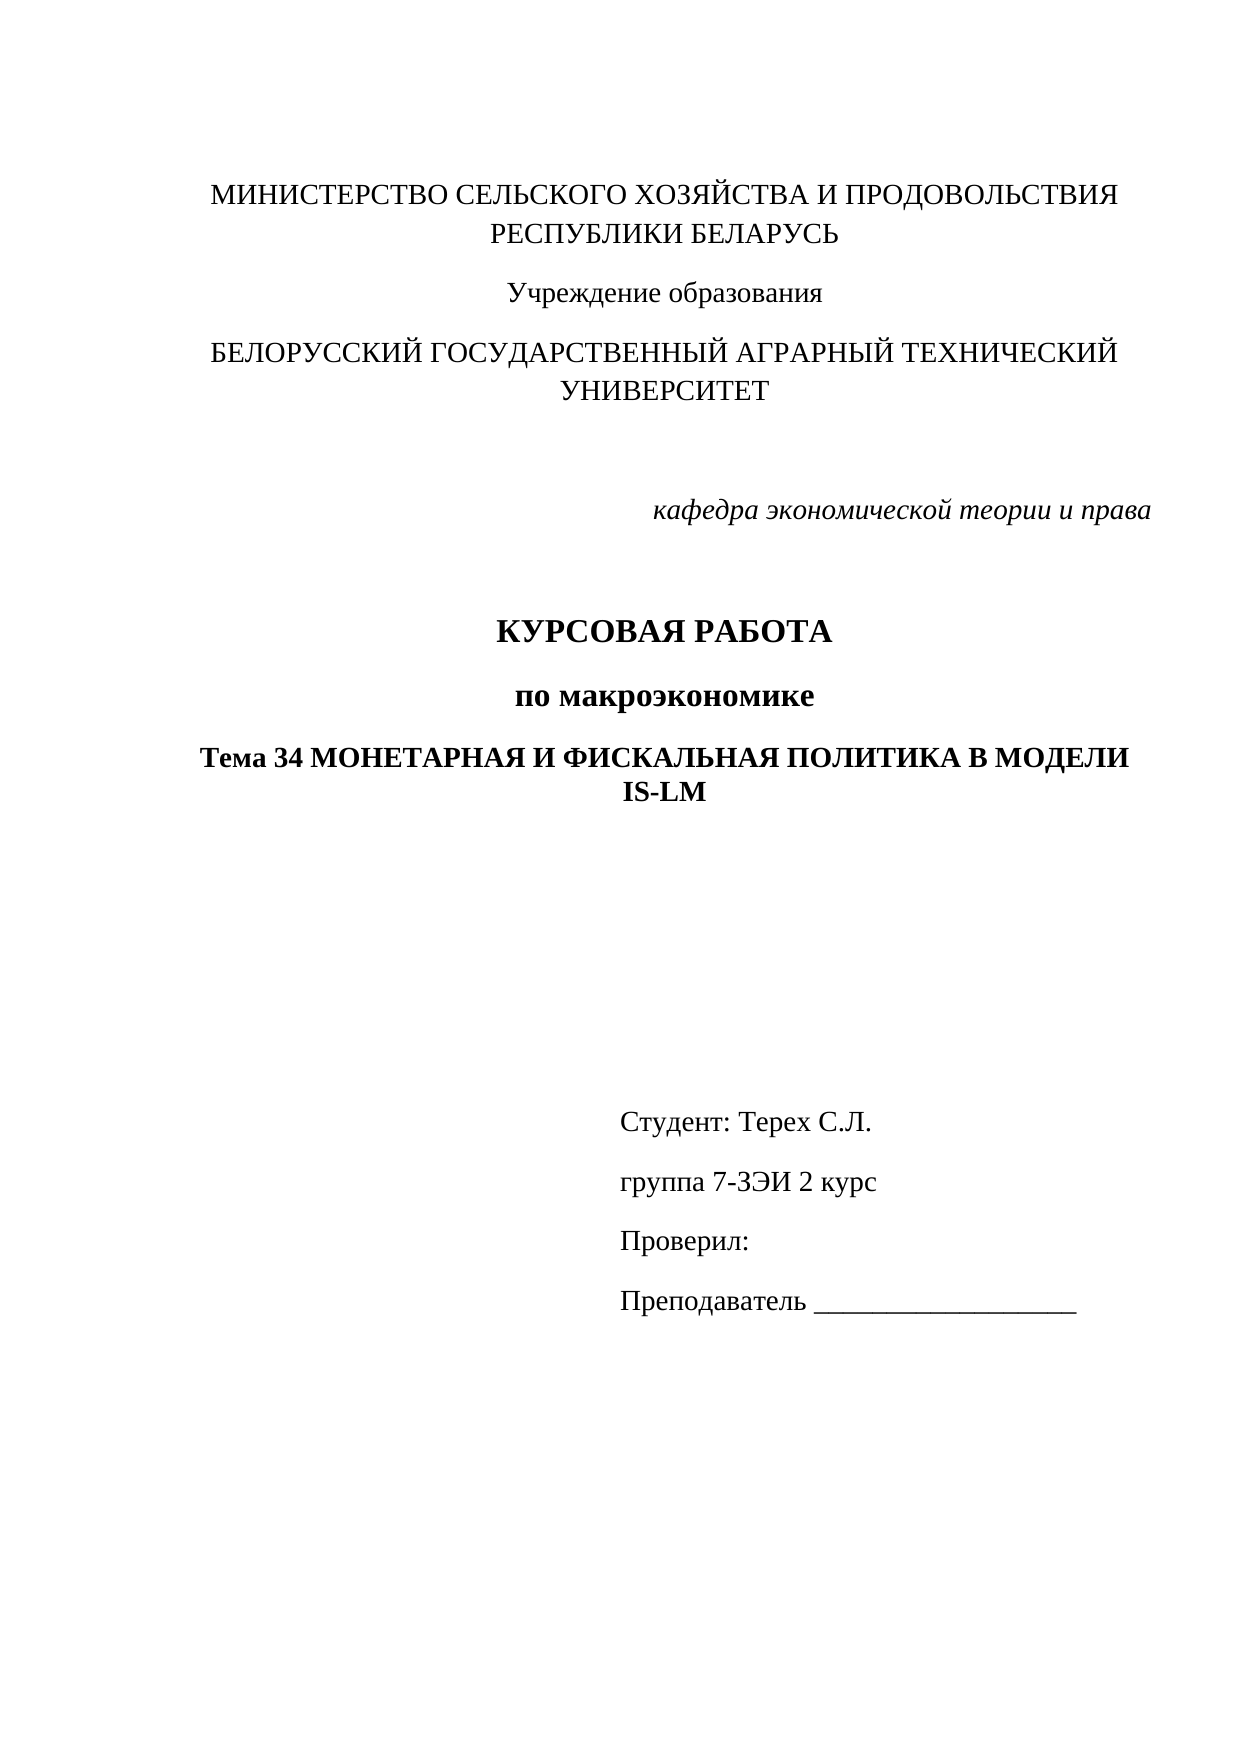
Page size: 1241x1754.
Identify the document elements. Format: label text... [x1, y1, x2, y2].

text кафедра экономической теории и права [177, 492, 1152, 526]
text группа 7-ЗЭИ 2 курс [546, 1164, 1152, 1197]
text БЕЛОРУССКИЙ ГОСУДАРСТВЕННЫЙ АГРАРНЫЙ ТЕХНИЧЕСКИЙ УНИВЕРСИТЕТ [177, 335, 1152, 407]
text Преподаватель __________________ [546, 1283, 1152, 1316]
text Студент: Терех С.Л. [546, 1104, 1152, 1138]
text Тема 34 МОНЕТАРНАЯ И ФИСКАЛЬНАЯ ПОЛИТИКА В МОДЕЛИ IS-LM [177, 741, 1152, 808]
text Проверил: [546, 1223, 1152, 1257]
text МИНИСТЕРСТВО СЕЛЬСКОГО ХОЗЯЙСТВА И ПРОДОВОЛЬСТВИЯ РЕСПУБЛИКИ БЕЛАРУСЬ [177, 177, 1152, 249]
text Учреждение образования [177, 275, 1152, 309]
text по макроэкономике [177, 676, 1152, 714]
text КУРСОВАЯ РАБОТА [177, 611, 1152, 649]
